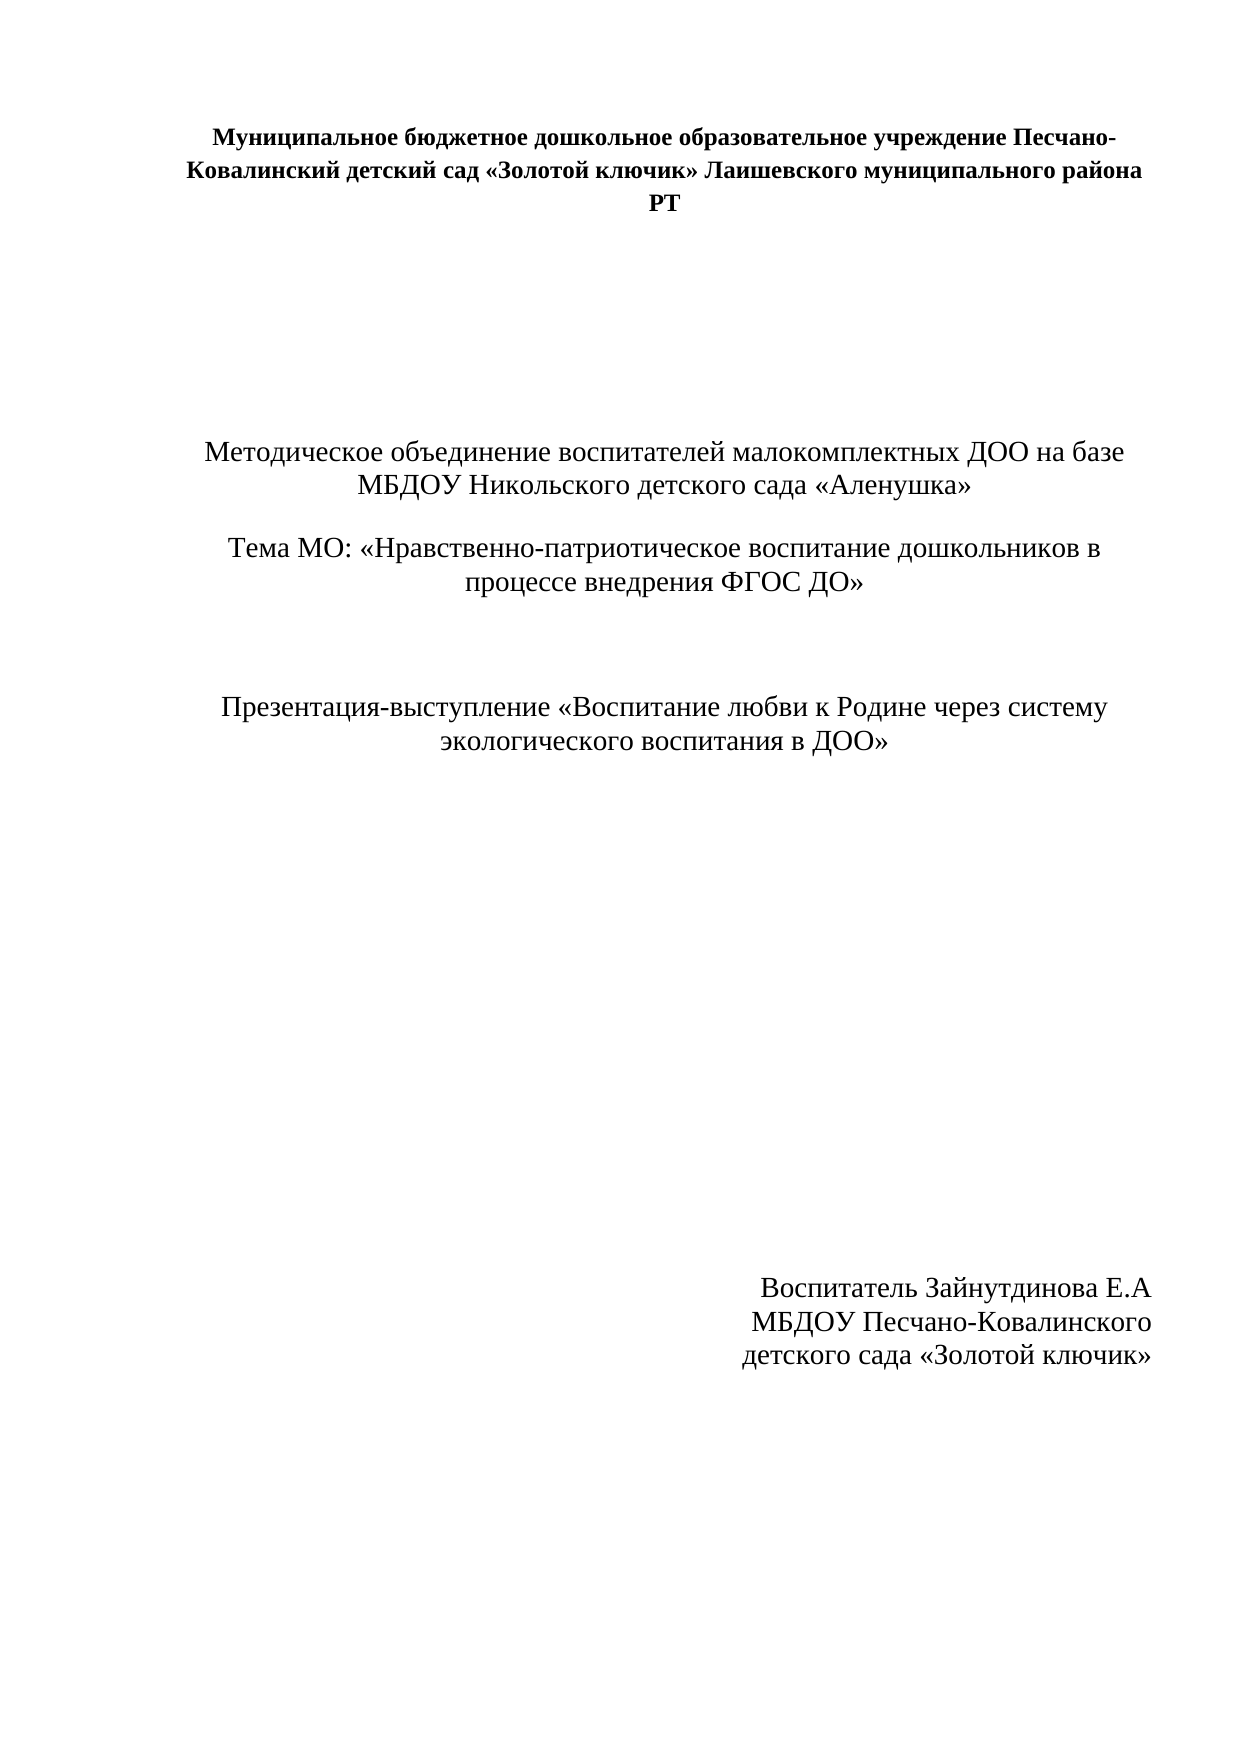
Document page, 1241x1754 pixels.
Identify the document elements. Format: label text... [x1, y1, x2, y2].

text Методическое объединение воспитателей малокомплектных ДОО на базе МБДОУ Никольского детского сада «Аленушка» [177, 434, 1152, 501]
text Воспитатель Зайнутдинова Е.А [177, 1270, 1152, 1304]
text МБДОУ Песчано-Ковалинского [177, 1304, 1152, 1337]
text Презентация-выступление «Воспитание любви к Родине через систему экологического воспитания в ДОО» [177, 689, 1152, 756]
text Тема МО: «Нравственно-патриотическое воспитание дошкольников в процессе внедрения ФГОС ДО» [177, 530, 1152, 597]
text Муниципальное бюджетное дошкольное образовательное учреждение Песчано-Ковалинский детский сад «Золотой ключик» Лаишевского муниципального района РТ [177, 118, 1152, 217]
text детского сада «Золотой ключик» [177, 1337, 1152, 1371]
